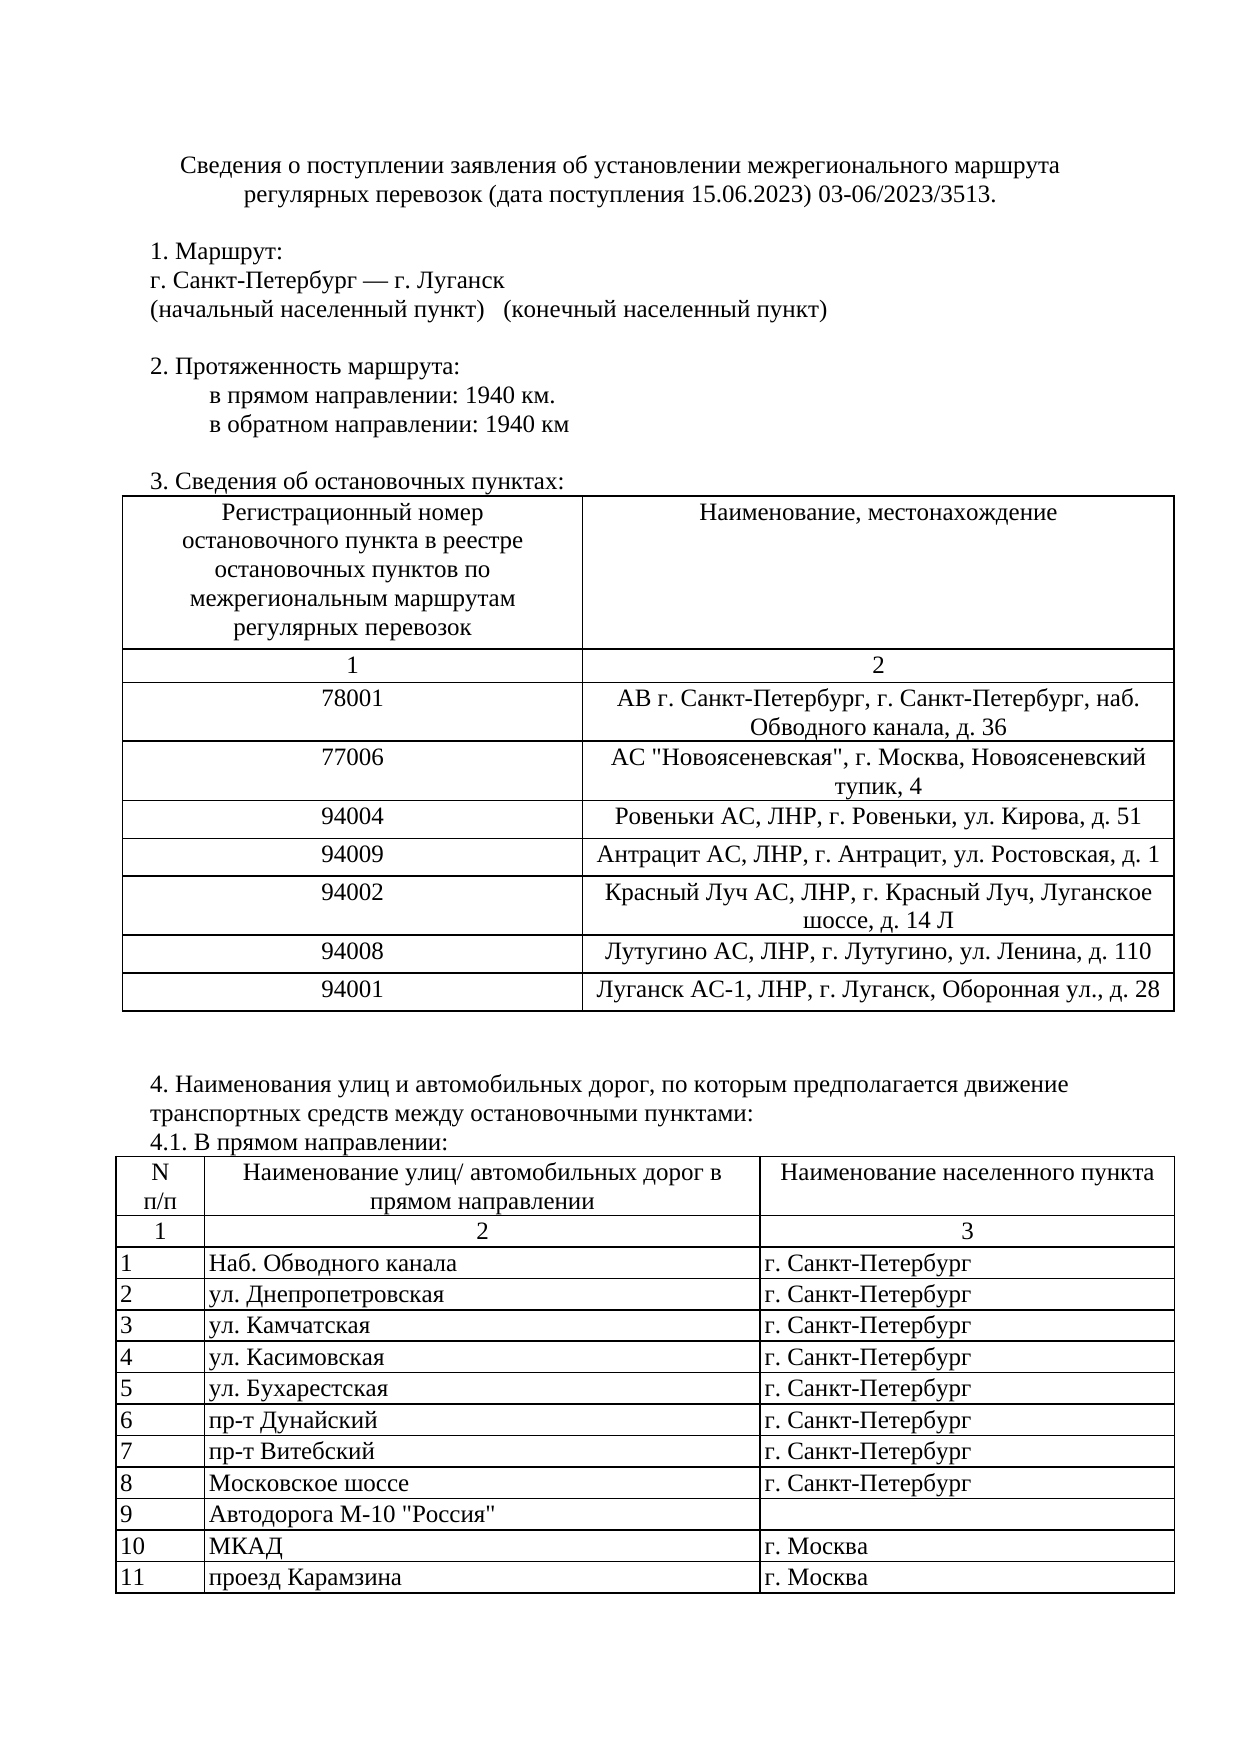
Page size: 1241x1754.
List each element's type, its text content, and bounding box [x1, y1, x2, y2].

table_cell 94008 [123, 936, 582, 972]
table_cell [761, 1499, 1174, 1529]
table_cell 8 [117, 1468, 204, 1498]
table_cell г. Москва [761, 1531, 1174, 1561]
table_cell 77006 [123, 742, 582, 799]
text 4.1. В прямом направлении: [150, 1127, 1090, 1156]
text 3. Сведения об остановочных пунктах: [150, 466, 1090, 495]
table_cell Антрацит АС, ЛНР, г. Антрацит, ул. Ростовская, д. 1 [583, 839, 1173, 875]
table_header Наименование, местонахождение [583, 497, 1173, 648]
table_cell г. Москва [761, 1562, 1174, 1592]
table_cell 1 [117, 1216, 204, 1246]
text в прямом направлении: 1940 км. [150, 380, 1090, 409]
table_cell г. Санкт-Петербург [761, 1436, 1174, 1466]
table_cell 3 [761, 1216, 1174, 1246]
table_header N п/п [117, 1157, 204, 1214]
table_cell 78001 [123, 683, 582, 740]
table_cell 94004 [123, 801, 582, 837]
text (начальный населенный пункт) (конечный населенный пункт) [150, 294, 1090, 322]
table_cell Московское шоссе [205, 1468, 759, 1498]
table_cell МКАД [205, 1531, 759, 1561]
table_cell ул. Касимовская [205, 1342, 759, 1372]
table_cell 1 [117, 1248, 204, 1277]
table_cell 2 [117, 1279, 204, 1309]
text в обратном направлении: 1940 км [150, 409, 1090, 437]
table_cell Автодорога М-10 "Россия" [205, 1499, 759, 1529]
text 2. Протяженность маршрута: [150, 351, 1090, 380]
table_cell 10 [117, 1531, 204, 1561]
table_cell пр-т Дунайский [205, 1405, 759, 1435]
table_cell пр-т Витебский [205, 1436, 759, 1466]
table_cell Красный Луч АС, ЛНР, г. Красный Луч, Луганское шоссе, д. 14 Л [583, 877, 1173, 934]
table_cell 3 [117, 1311, 204, 1340]
table_cell 2 [205, 1216, 759, 1246]
table_cell 7 [117, 1436, 204, 1466]
table_header Наименование улиц/ автомобильных дорог в прямом направлении [205, 1157, 759, 1214]
table_cell Наб. Обводного канала [205, 1248, 759, 1277]
table_cell 94002 [123, 877, 582, 934]
table_cell Ровеньки АС, ЛНР, г. Ровеньки, ул. Кирова, д. 51 [583, 801, 1173, 837]
text 4. Наименования улиц и автомобильных дорог, по которым предполагается движение транспортных средств между остановочными пунктами: [150, 1069, 1090, 1127]
table_cell г. Санкт-Петербург [761, 1248, 1174, 1277]
table_cell г. Санкт-Петербург [761, 1405, 1174, 1435]
text Сведения о поступлении заявления об установлении межрегионального маршрута регулярных перевозок (дата поступления 15.06.2023) 03-06/2023/3513. [150, 150, 1090, 207]
table_cell г. Санкт-Петербург [761, 1468, 1174, 1498]
text 1. Маршрут: [150, 236, 1090, 265]
table_header Наименование населенного пункта [761, 1157, 1174, 1214]
table_cell г. Санкт-Петербург [761, 1342, 1174, 1372]
table_cell 2 [583, 650, 1173, 681]
table_cell ул. Бухарестская [205, 1373, 759, 1403]
text г. Санкт-Петербург — г. Луганск [150, 265, 1090, 294]
table_cell АС "Новоясеневская", г. Москва, Новоясеневский тупик, 4 [583, 742, 1173, 799]
table_cell г. Санкт-Петербург [761, 1311, 1174, 1340]
table_cell 4 [117, 1342, 204, 1372]
table_cell 5 [117, 1373, 204, 1403]
table_cell 6 [117, 1405, 204, 1435]
table_cell 1 [123, 650, 582, 681]
table_cell г. Санкт-Петербург [761, 1373, 1174, 1403]
table_cell ул. Камчатская [205, 1311, 759, 1340]
table_cell 11 [117, 1562, 204, 1592]
table_cell Лутугино АС, ЛНР, г. Лутугино, ул. Ленина, д. 110 [583, 936, 1173, 972]
table_cell Луганск АС-1, ЛНР, г. Луганск, Оборонная ул., д. 28 [583, 974, 1173, 1010]
table_cell 94001 [123, 974, 582, 1010]
table_cell 94009 [123, 839, 582, 875]
table_cell АВ г. Санкт-Петербург, г. Санкт-Петербург, наб. Обводного канала, д. 36 [583, 683, 1173, 740]
table_cell проезд Карамзина [205, 1562, 759, 1592]
table_cell 9 [117, 1499, 204, 1529]
table_cell ул. Днепропетровская [205, 1279, 759, 1309]
table_cell г. Санкт-Петербург [761, 1279, 1174, 1309]
table_header Регистрационный номер остановочного пункта в реестре остановочных пунктов по межрегиональным маршрутам регулярных перевозок [123, 497, 582, 648]
